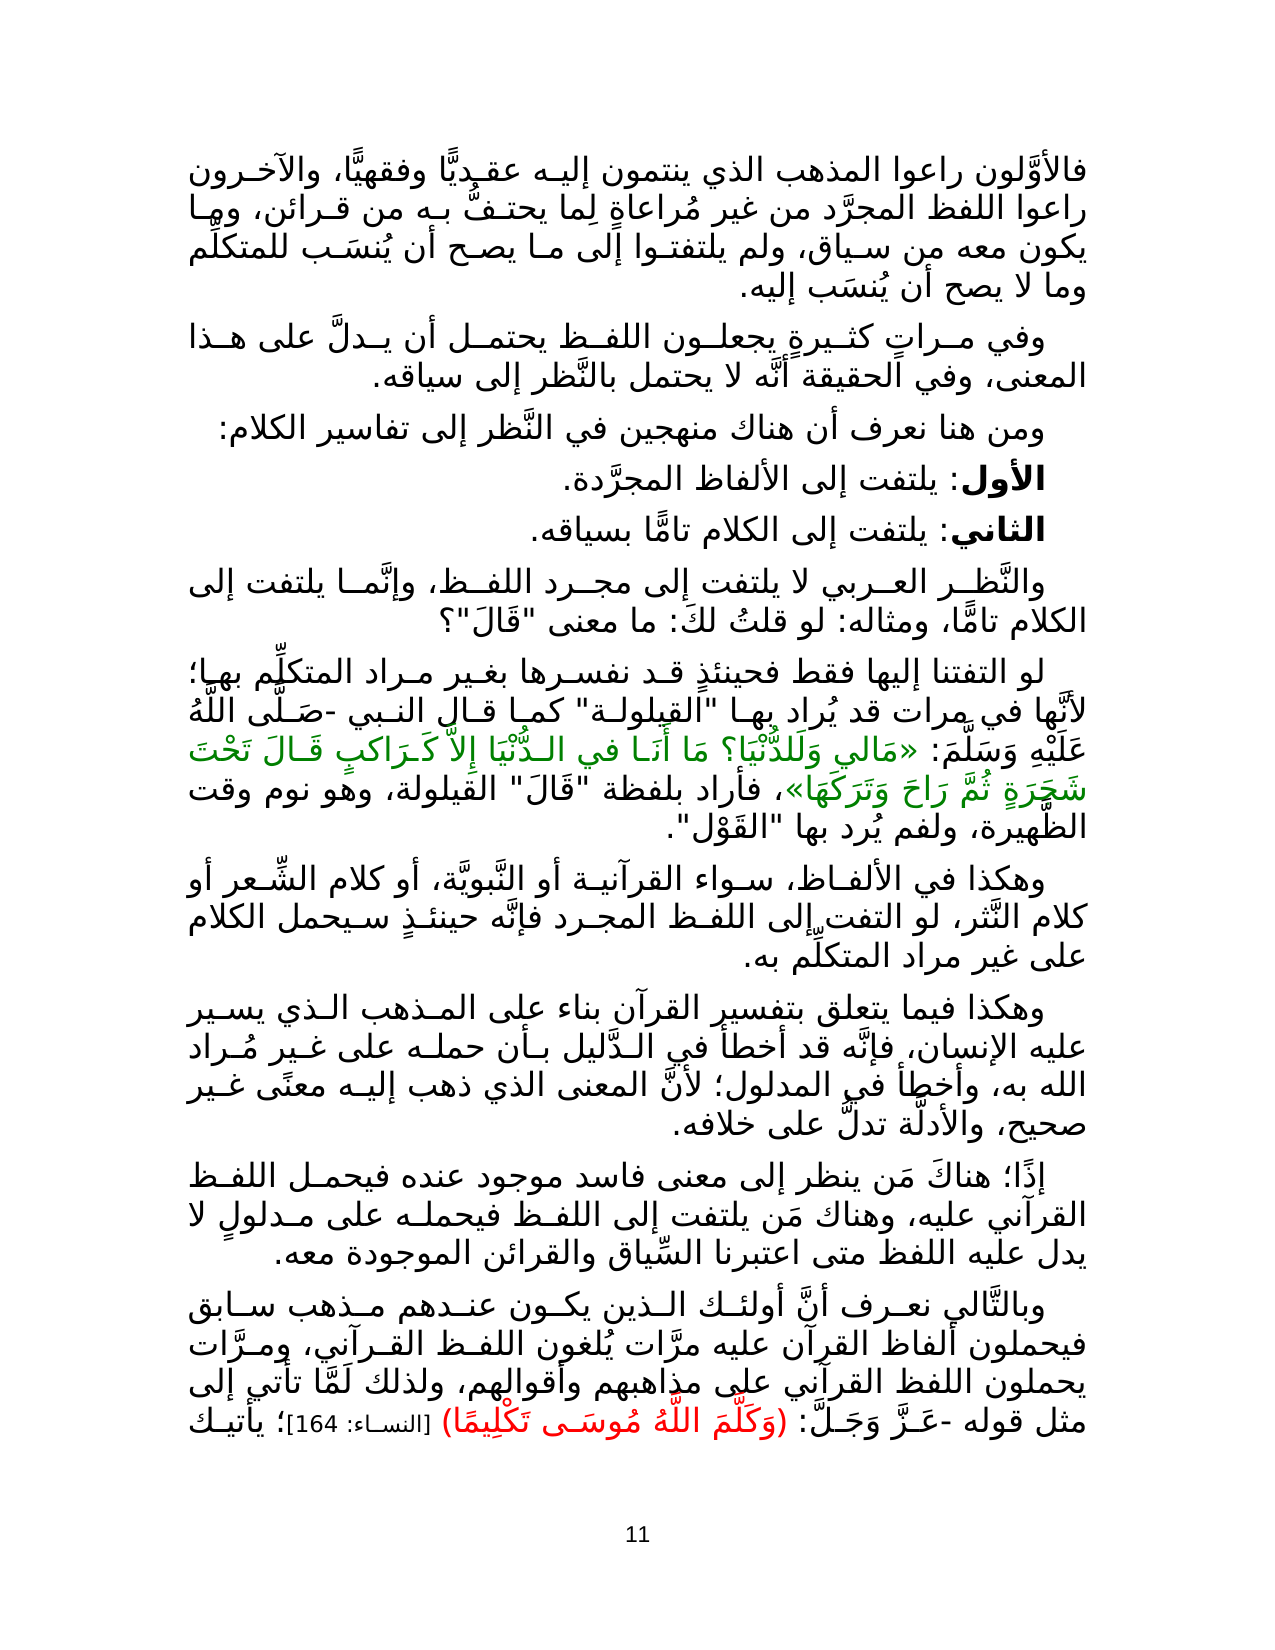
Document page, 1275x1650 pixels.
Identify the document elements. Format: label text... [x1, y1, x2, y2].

text وهكذا في الألفاظ، سواء القرآنية أو النَّبويَّة، أو كلام الشِّعر أو كلام النَّثر، لو التفت إلى اللفظ المجرد فإنَّه حينئذٍ سيحمل الكلام على غير مراد المتكلِّم به. [187, 859, 1087, 976]
text وفي مراتٍ كثيرةٍ يجعلون اللفظ يحتمل أن يدلَّ على هذا المعنى، وفي الحقيقة أنَّه لا يحتمل بالنَّظر إلى سياقه. [187, 318, 1087, 396]
text والنَّظر العربي لا يلتفت إلى مجرد اللفظ، وإنَّما يلتفت إلى الكلام تامًّا، ومثاله: لو قلتُ لكَ: ما معنى "قَالَ"؟ [187, 562, 1087, 640]
text الثاني: يلتفت إلى الكلام تامًّا بسياقه. [187, 511, 1087, 550]
text إذًا؛ هناكَ مَن ينظر إلى معنى فاسد موجود عنده فيحمل اللفظ القرآني عليه، وهناك مَن يلتفت إلى اللفظ فيحمله على مدلولٍ لا يدل عليه اللفظ متى اعتبرنا السِّياق والقرائن الموجودة معه. [187, 1156, 1087, 1273]
text وهكذا فيما يتعلق بتفسير القرآن بناء على المذهب الذي يسير عليه الإنسان، فإنَّه قد أخطأ في الدَّليل بأن حمله على غير مُراد الله به، وأخطأ في المدلول؛ لأنَّ المعنى الذي ذهب إليه معنًى غير صحيح، والأدلَّة تدلُّ على خلافه. [187, 988, 1087, 1144]
text لو التفتنا إليها فقط فحينئذٍ قد نفسرها بغير مراد المتكلِّم بها؛ لأنَّها في مرات قد يُراد بها "القيلولة" كما قال النبي -صَلَّى اللَّهُ عَلَيْهِ وَسَلَّمَ: «مَالي وَلَلدُّنْيَا؟ مَا أَنَا في الدُّنْيَا إِلاَّ كَرَاكبٍ قَالَ تَحْتَ شَجَرَةٍ ثُمَّ رَاحَ وَتَرَكَهَا»، فأراد بلفظة "قَالَ" القيلولة، وهو نوم وقت الظَّهيرة، ولفم يُرد بها "القَوْل". [187, 652, 1087, 847]
text الأول: يلتفت إلى الألفاظ المجرَّدة. [187, 459, 1087, 498]
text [187, 150, 1087, 305]
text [187, 1285, 1087, 1441]
text ومن هنا نعرف أن هناك منهجين في النَّظر إلى تفاسير الكلام: [187, 408, 1087, 447]
